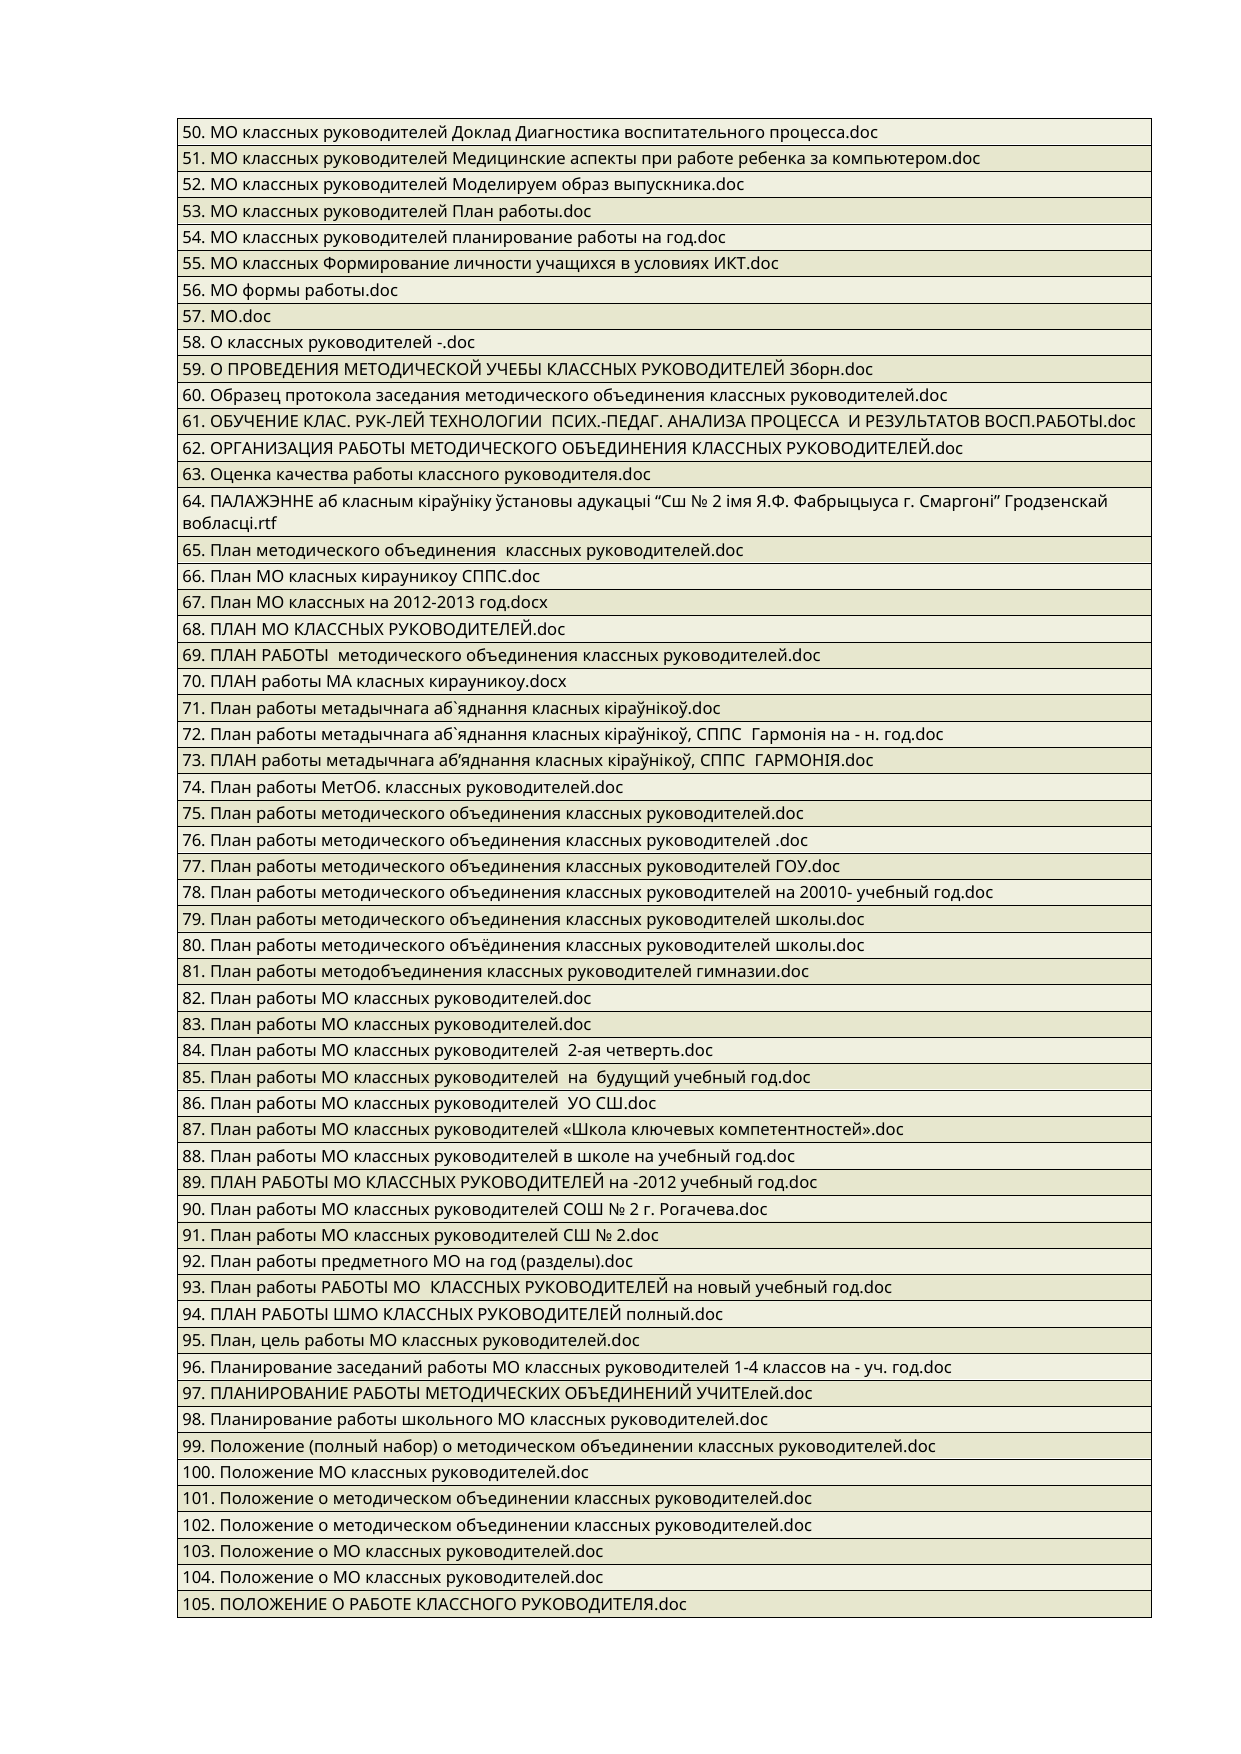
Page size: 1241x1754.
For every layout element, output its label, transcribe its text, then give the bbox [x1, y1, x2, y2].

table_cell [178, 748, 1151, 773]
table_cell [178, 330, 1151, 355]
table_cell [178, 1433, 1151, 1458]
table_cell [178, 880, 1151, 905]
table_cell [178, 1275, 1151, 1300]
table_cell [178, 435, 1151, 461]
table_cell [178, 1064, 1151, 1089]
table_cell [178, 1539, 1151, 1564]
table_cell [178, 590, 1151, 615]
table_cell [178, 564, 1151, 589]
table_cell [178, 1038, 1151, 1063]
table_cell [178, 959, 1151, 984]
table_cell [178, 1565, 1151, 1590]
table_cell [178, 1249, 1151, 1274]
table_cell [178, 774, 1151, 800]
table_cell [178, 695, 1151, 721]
table_cell 50. МО классных руководителей Доклад Диагностика воспитательного процесса.doc [178, 119, 1151, 144]
table_cell 51. МО классных руководителей Медицинские аспекты при работе ребенка за компьютером.doc [178, 146, 1151, 171]
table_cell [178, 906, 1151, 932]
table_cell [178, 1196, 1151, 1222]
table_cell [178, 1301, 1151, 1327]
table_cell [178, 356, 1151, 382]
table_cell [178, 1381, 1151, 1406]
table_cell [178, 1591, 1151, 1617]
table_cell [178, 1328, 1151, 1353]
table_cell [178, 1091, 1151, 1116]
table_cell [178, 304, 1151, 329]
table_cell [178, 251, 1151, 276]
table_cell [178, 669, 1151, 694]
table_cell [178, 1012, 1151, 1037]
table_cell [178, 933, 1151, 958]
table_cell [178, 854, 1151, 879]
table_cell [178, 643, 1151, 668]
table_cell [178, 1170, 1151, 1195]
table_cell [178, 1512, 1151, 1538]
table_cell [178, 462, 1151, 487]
table_cell 54. МО классных руководителей планирование работы на год.doc [178, 225, 1151, 250]
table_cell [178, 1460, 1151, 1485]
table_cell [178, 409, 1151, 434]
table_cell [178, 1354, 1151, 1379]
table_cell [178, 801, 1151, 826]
table_cell 53. МО классных руководителей План работы.doc [178, 198, 1151, 223]
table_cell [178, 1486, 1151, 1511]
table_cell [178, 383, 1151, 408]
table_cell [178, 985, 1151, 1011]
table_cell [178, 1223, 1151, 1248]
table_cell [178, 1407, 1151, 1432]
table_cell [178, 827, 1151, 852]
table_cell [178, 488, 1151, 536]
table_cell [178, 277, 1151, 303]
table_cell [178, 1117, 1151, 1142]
table_cell 52. МО классных руководителей Моделируем образ выпускника.doc [178, 172, 1151, 197]
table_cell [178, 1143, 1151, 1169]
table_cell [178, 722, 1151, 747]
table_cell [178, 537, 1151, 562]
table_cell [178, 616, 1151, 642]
